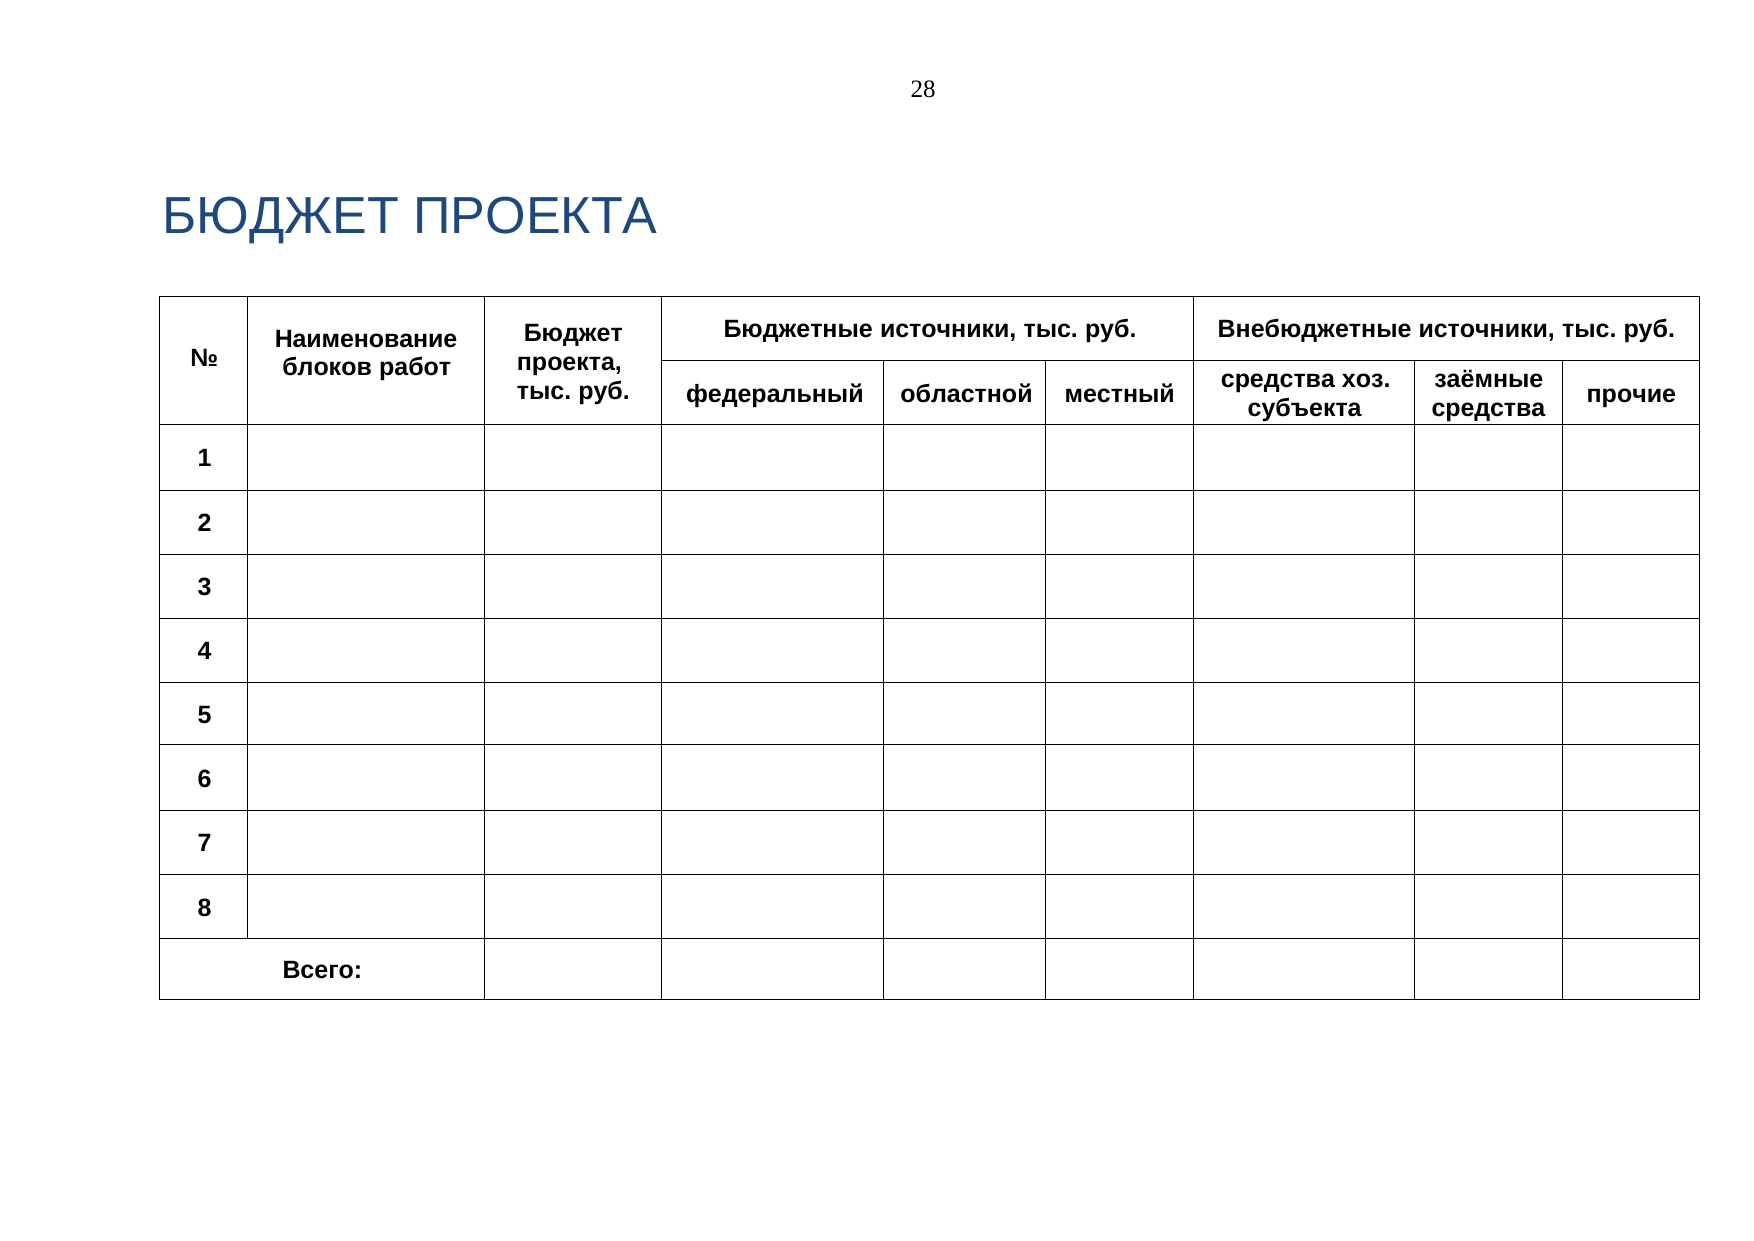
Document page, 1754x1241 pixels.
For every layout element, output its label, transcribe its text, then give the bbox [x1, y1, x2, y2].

table_cell 3 [160, 555, 247, 618]
table_cell [485, 619, 661, 682]
table_cell [662, 811, 883, 874]
table_cell 2 [160, 491, 247, 553]
table_cell [248, 811, 484, 874]
table_cell [1415, 619, 1562, 682]
table_cell 7 [160, 811, 247, 874]
table_cell [1415, 683, 1562, 744]
table_cell [485, 811, 661, 874]
table_cell [1046, 683, 1193, 744]
table_cell [1415, 491, 1562, 553]
table_cell [1046, 811, 1193, 874]
table_cell [884, 555, 1045, 618]
table_cell [248, 745, 484, 810]
table_cell [485, 745, 661, 810]
table_cell [1563, 811, 1699, 874]
table_header № [160, 297, 247, 424]
table_cell [1563, 745, 1699, 810]
table_cell [485, 491, 661, 553]
table_cell [1194, 619, 1414, 682]
table_cell [662, 425, 883, 489]
table_cell 6 [160, 745, 247, 810]
table_cell [884, 875, 1045, 938]
table_cell [485, 555, 661, 618]
table_cell [1415, 939, 1562, 999]
table_cell [662, 555, 883, 618]
table_cell [1415, 425, 1562, 489]
table_cell [485, 683, 661, 744]
table_cell [1046, 939, 1193, 999]
table_cell [662, 491, 883, 553]
table_header Бюджетные источники, тыс. руб. [662, 297, 1193, 360]
table_cell [1563, 555, 1699, 618]
table_cell [884, 683, 1045, 744]
table_cell 5 [160, 683, 247, 744]
table_cell [1046, 425, 1193, 489]
table_cell [1046, 745, 1193, 810]
table_cell [884, 745, 1045, 810]
table_cell [1415, 811, 1562, 874]
table_cell Всего: [160, 939, 484, 999]
text БЮДЖЕТ ПРОЕКТА [119, 184, 1727, 244]
table_cell [1194, 683, 1414, 744]
table_cell [1563, 619, 1699, 682]
table_cell [1194, 425, 1414, 489]
table_cell местный [1046, 361, 1193, 424]
table_cell [884, 425, 1045, 489]
table_cell [485, 425, 661, 489]
table_cell [248, 619, 484, 682]
table_cell [1194, 491, 1414, 553]
table_cell [485, 939, 661, 999]
table_cell [1194, 811, 1414, 874]
table_cell средства хоз. субъекта [1194, 361, 1414, 424]
table_cell прочие [1563, 361, 1699, 424]
table_header Бюджет проекта, тыс. руб. [485, 297, 661, 424]
table_cell [1046, 875, 1193, 938]
table_cell [1194, 555, 1414, 618]
table_cell [662, 619, 883, 682]
table_header Внебюджетные источники, тыс. руб. [1194, 297, 1699, 360]
table_cell [248, 875, 484, 938]
table_cell [662, 683, 883, 744]
table_cell [1046, 491, 1193, 553]
table_cell [1194, 745, 1414, 810]
table_cell [1194, 939, 1414, 999]
table_cell заёмные средства [1415, 361, 1562, 424]
table_cell [1194, 875, 1414, 938]
table_cell [485, 875, 661, 938]
table_cell [1046, 619, 1193, 682]
table_cell [1415, 555, 1562, 618]
table_cell [662, 939, 883, 999]
table_cell [1563, 939, 1699, 999]
table_cell [1415, 745, 1562, 810]
table_cell федеральный [662, 361, 883, 424]
table_cell [248, 555, 484, 618]
table_cell [1415, 875, 1562, 938]
table_cell [248, 491, 484, 553]
table_cell [884, 811, 1045, 874]
table_cell 8 [160, 875, 247, 938]
table_cell 4 [160, 619, 247, 682]
table_cell [662, 745, 883, 810]
table_cell [884, 619, 1045, 682]
table_cell [662, 875, 883, 938]
table_cell [248, 425, 484, 489]
table_cell [1046, 555, 1193, 618]
table_cell [1563, 683, 1699, 744]
table_cell [248, 683, 484, 744]
table_cell [1563, 425, 1699, 489]
table_cell областной [884, 361, 1045, 424]
table_cell [1563, 491, 1699, 553]
table_cell [1563, 875, 1699, 938]
table_header Наименование блоков работ [248, 297, 484, 424]
table_cell [884, 939, 1045, 999]
table_cell 1 [160, 425, 247, 489]
table_cell [884, 491, 1045, 553]
